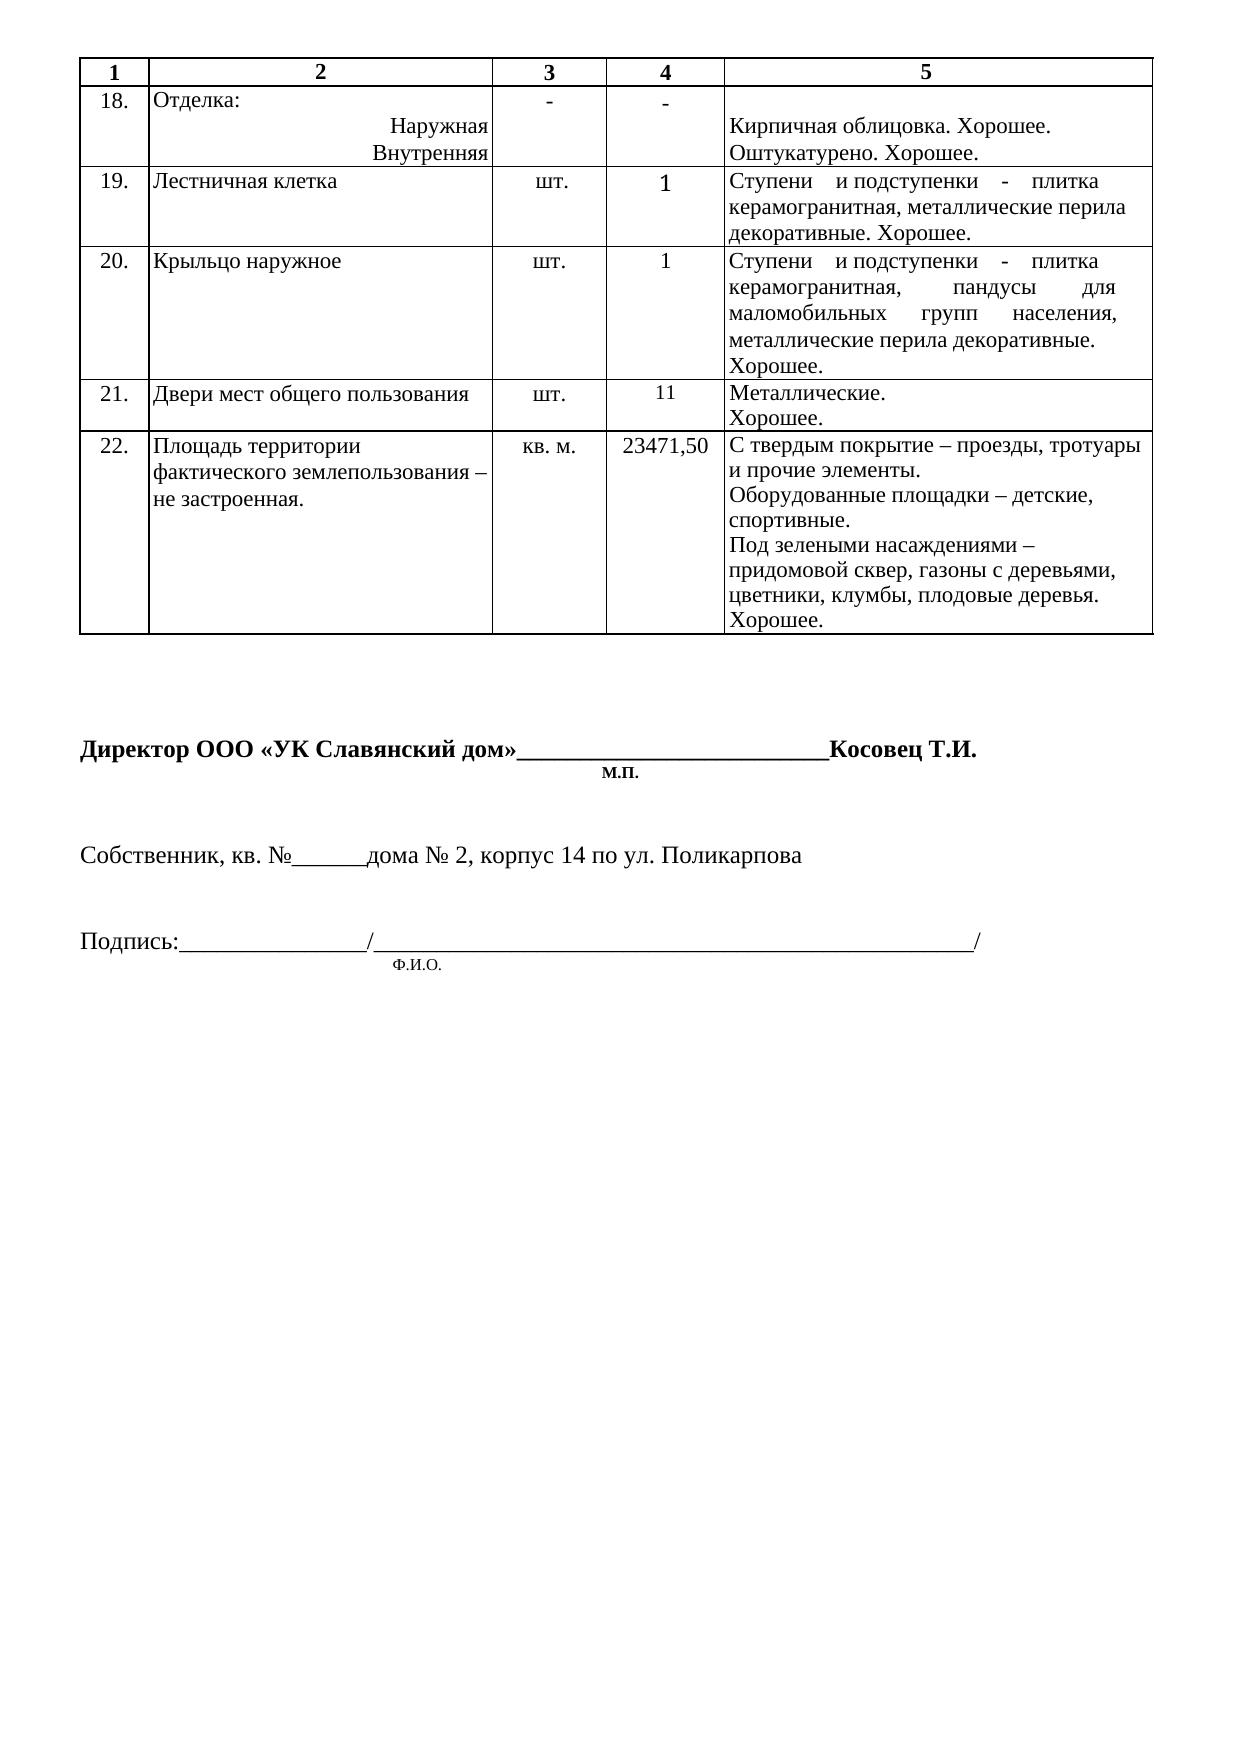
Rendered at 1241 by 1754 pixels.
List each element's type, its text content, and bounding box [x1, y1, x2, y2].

table_cell Площадь территории фактического землепользования – не застроенная. [150, 432, 492, 633]
table_cell - [607, 87, 724, 166]
table_cell 4 [607, 59, 724, 85]
table_cell - [493, 87, 606, 166]
table_cell 23471,50 [607, 432, 724, 633]
table_cell Двери мест общего пользования [150, 380, 492, 430]
table_cell 1 [81, 59, 148, 85]
table_cell 2 [150, 59, 492, 85]
table_cell Лестничная клетка [150, 167, 492, 246]
table_cell Крыльцо наружное [150, 247, 492, 379]
table_cell 11 [607, 380, 724, 430]
table_cell 5 [725, 59, 1152, 85]
table_cell Отделка: Наружная Внутренняя [150, 87, 492, 166]
table_cell 18. [81, 87, 148, 166]
table_cell С твердым покрытие – проезды, тротуары и прочие элементы. Оборудованные площадки – детские, спортивные. Под зелеными насаждениями – придомовой сквер, газоны с деревьями, цветники, клумбы, плодовые деревья. Хорошее. [725, 432, 1152, 633]
table_cell 1 [607, 167, 724, 246]
table_cell Кирпичная облицовка. Хорошее. Оштукатурено. Хорошее. [725, 87, 1152, 166]
table_cell 20. [81, 247, 148, 379]
table_cell шт. [493, 167, 606, 246]
text Директор ООО «УК Славянский дом»_________________________Косовец Т.И. [80, 734, 1160, 763]
table_cell Ступени и подступенки - плитка керамогранитная, пандусы для маломобильных групп населения, металлические перила декоративные. Хорошее. [725, 247, 1152, 379]
table_cell 19. [81, 167, 148, 246]
table_cell 22. [81, 432, 148, 633]
table_cell 1 [607, 247, 724, 379]
text М.П. [80, 763, 1160, 782]
text Подпись:_______________/________________________________________________/ [80, 926, 1160, 955]
text Собственник, кв. №______дома № 2, корпус 14 по ул. Поликарпова [80, 840, 1160, 868]
table_cell шт. [493, 247, 606, 379]
table_cell кв. м. [493, 432, 606, 633]
table_cell Металлические. Хорошее. [725, 380, 1152, 430]
table_cell шт. [493, 380, 606, 430]
text Ф.И.О. [80, 955, 1160, 974]
table_cell 3 [493, 59, 606, 85]
table_cell 21. [81, 380, 148, 430]
table_cell Ступени и подступенки - плитка керамогранитная, металлические перила декоративные. Хорошее. [725, 167, 1152, 246]
